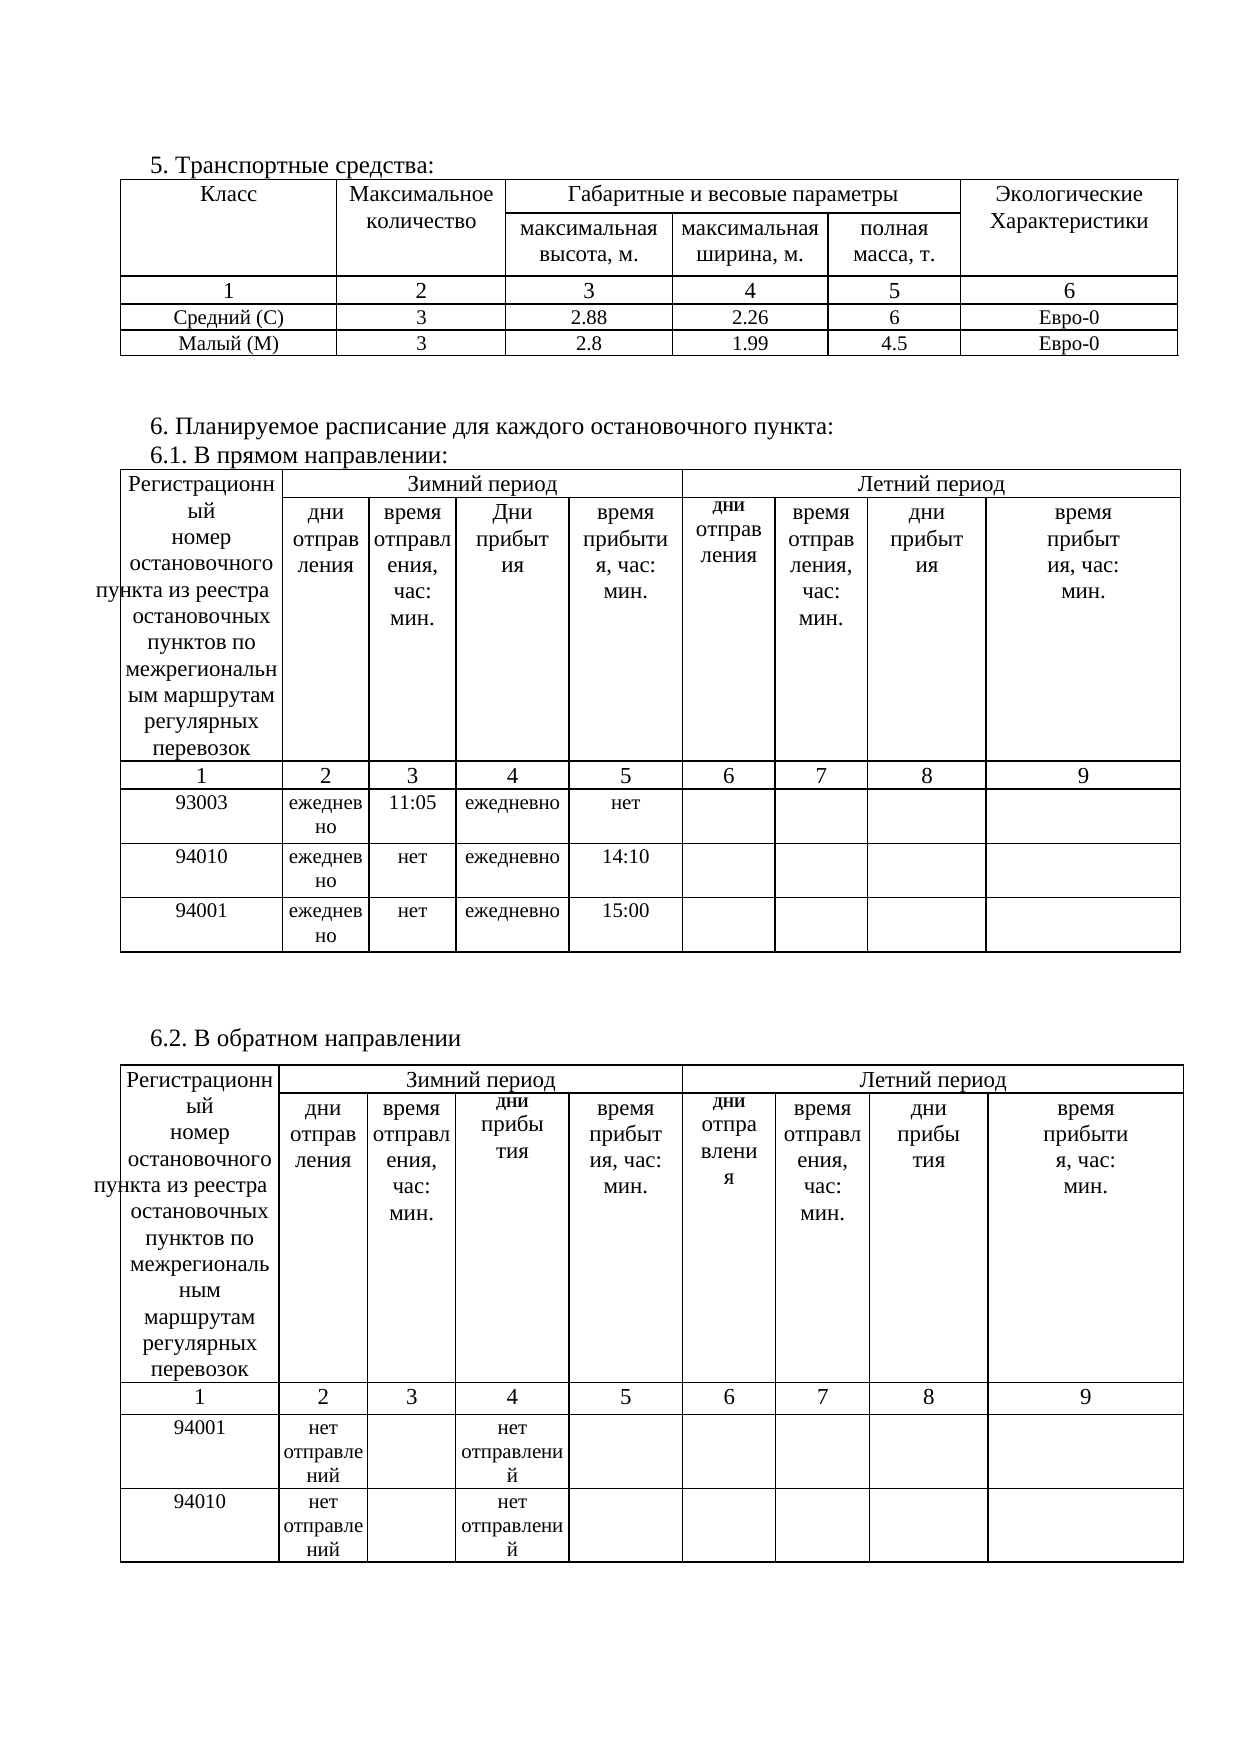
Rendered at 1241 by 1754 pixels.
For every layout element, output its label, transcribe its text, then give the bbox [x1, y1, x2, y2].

table_cell 6 [961, 277, 1177, 303]
table_cell 5 [829, 277, 960, 303]
table_header Габаритные и весовые параметры [506, 180, 960, 212]
table_cell [868, 844, 985, 897]
table_cell [987, 844, 1180, 897]
table_header Летний период [683, 470, 1180, 497]
table_cell Евро-0 [961, 305, 1177, 329]
table_cell дни прибы тия [870, 1094, 987, 1382]
table_cell [868, 790, 985, 842]
table_cell [683, 790, 774, 842]
table_cell 9 [987, 762, 1180, 788]
table_cell 14:10 [570, 844, 682, 897]
table_cell 3 [370, 762, 455, 788]
table_cell [368, 1489, 455, 1561]
table_cell [868, 898, 985, 951]
table_cell время отправл ения, час: мин. [776, 1094, 869, 1382]
table_cell [570, 1489, 682, 1561]
table_cell [683, 1415, 775, 1487]
table_cell время отправ ления, час: мин. [776, 498, 867, 760]
table_cell 3 [368, 1383, 455, 1414]
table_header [121, 1066, 278, 1382]
table_cell Средний (С) [121, 305, 336, 329]
table_cell Малый (М) [121, 331, 336, 354]
table_cell 6 [683, 1383, 775, 1414]
text 6.1. В прямом направлении: [150, 440, 1090, 469]
table_cell [987, 790, 1180, 842]
table_cell нет [370, 844, 455, 897]
table_cell 1 [121, 277, 336, 303]
table_cell 4 [456, 1383, 568, 1414]
table_cell нет отправлений [280, 1415, 367, 1487]
table_cell [776, 844, 867, 897]
table_cell 5 [570, 1383, 682, 1414]
table_cell [987, 898, 1180, 951]
table_cell 7 [776, 1383, 869, 1414]
table_header Регистрационный номер остановочного пункта из реестра остановочных пунктов по межрегиональным маршрутам регулярных перевозок [121, 470, 282, 760]
table_cell [776, 1415, 869, 1487]
table_cell Евро-0 [961, 331, 1177, 354]
text 6. Планируемое расписание для каждого остановочного пункта: [150, 411, 1090, 440]
table_cell 11:05 [370, 790, 455, 842]
table_header Максимальное количество [337, 180, 505, 275]
table_header Зимний период [283, 470, 682, 497]
table_cell 3 [337, 331, 505, 354]
table_cell 5 [570, 762, 682, 788]
table_cell ежедневно [283, 898, 368, 951]
table_cell 7 [776, 762, 867, 788]
table_cell максимальная ширина, м. [673, 214, 827, 275]
table_cell ежедневно [457, 844, 568, 897]
table_cell [683, 1489, 775, 1561]
table_cell [776, 898, 867, 951]
table_cell 6 [829, 305, 960, 329]
table_header Летний период [683, 1066, 1183, 1092]
table_cell максимальная высота, м. [506, 214, 672, 275]
table_cell ДНИ отпра влени я [683, 1094, 775, 1382]
table_cell 4.5 [829, 331, 960, 354]
table_cell [870, 1489, 987, 1561]
table_cell нет отправлений [456, 1489, 568, 1561]
table_cell [368, 1415, 455, 1487]
table_cell Дни прибыт ия [457, 498, 568, 760]
table_cell ежедневно [457, 898, 568, 951]
table_cell [989, 1489, 1183, 1561]
table_cell время прибыти я, час: мин. [989, 1094, 1183, 1382]
table_cell [683, 898, 774, 951]
text 5. Транспортные средства: [150, 150, 1090, 179]
table_cell 6 [683, 762, 774, 788]
table_cell ДНИ прибы тия [456, 1094, 568, 1382]
table_header Класс [121, 180, 336, 275]
table_cell 2.8 [506, 331, 672, 354]
table_cell 93003 [121, 790, 282, 842]
table_cell [683, 844, 774, 897]
table_cell ДНИ отправ ления [683, 498, 774, 760]
table_cell 3 [506, 277, 672, 303]
table_cell нет отправлений [456, 1415, 568, 1487]
table_cell 94010 [121, 1489, 278, 1561]
table_cell дни отправ ления [280, 1094, 367, 1382]
table_cell [570, 1415, 682, 1487]
table_cell время прибыт ия, час: мин. [570, 1094, 682, 1382]
table_cell [776, 790, 867, 842]
table_cell полная масса, т. [829, 214, 960, 275]
table_cell время прибыти я, час: мин. [570, 498, 682, 760]
table_cell [776, 1489, 869, 1561]
table_cell нет [570, 790, 682, 842]
table_cell 94010 [121, 844, 282, 897]
table_cell дни прибыт ия [868, 498, 985, 760]
table_cell время отправл ения, час: мин. [368, 1094, 455, 1382]
table_cell дни отправ ления [283, 498, 368, 760]
table_cell 2.26 [673, 305, 827, 329]
table_cell 1 [121, 762, 282, 788]
table_cell нет отправлений [280, 1489, 367, 1561]
table_cell время прибыт ия, час: мин. [987, 498, 1180, 760]
table_cell 8 [870, 1383, 987, 1414]
table_header Зимний период [280, 1066, 682, 1092]
table_cell 15:00 [570, 898, 682, 951]
table_cell 4 [457, 762, 568, 788]
table_cell 2 [280, 1383, 367, 1414]
table_cell 4 [673, 277, 827, 303]
table_cell нет [370, 898, 455, 951]
table_cell 3 [337, 305, 505, 329]
table_cell 9 [989, 1383, 1183, 1414]
table_header Экологические Характеристики [961, 180, 1177, 275]
table_cell ежедневно [283, 844, 368, 897]
table_cell ежедневно [283, 790, 368, 842]
table_cell 94001 [121, 1415, 278, 1487]
table_cell [870, 1415, 987, 1487]
table_cell 8 [868, 762, 985, 788]
table_cell 94001 [121, 898, 282, 951]
table_cell 1 [121, 1383, 278, 1414]
table_cell 2 [337, 277, 505, 303]
table_cell [989, 1415, 1183, 1487]
table_cell 2.88 [506, 305, 672, 329]
table_cell ежедневно [457, 790, 568, 842]
table_cell время отправл ения, час: мин. [370, 498, 455, 760]
text 6.2. В обратном направлении [150, 1023, 1090, 1052]
table_cell 2 [283, 762, 368, 788]
table_cell 1.99 [673, 331, 827, 354]
